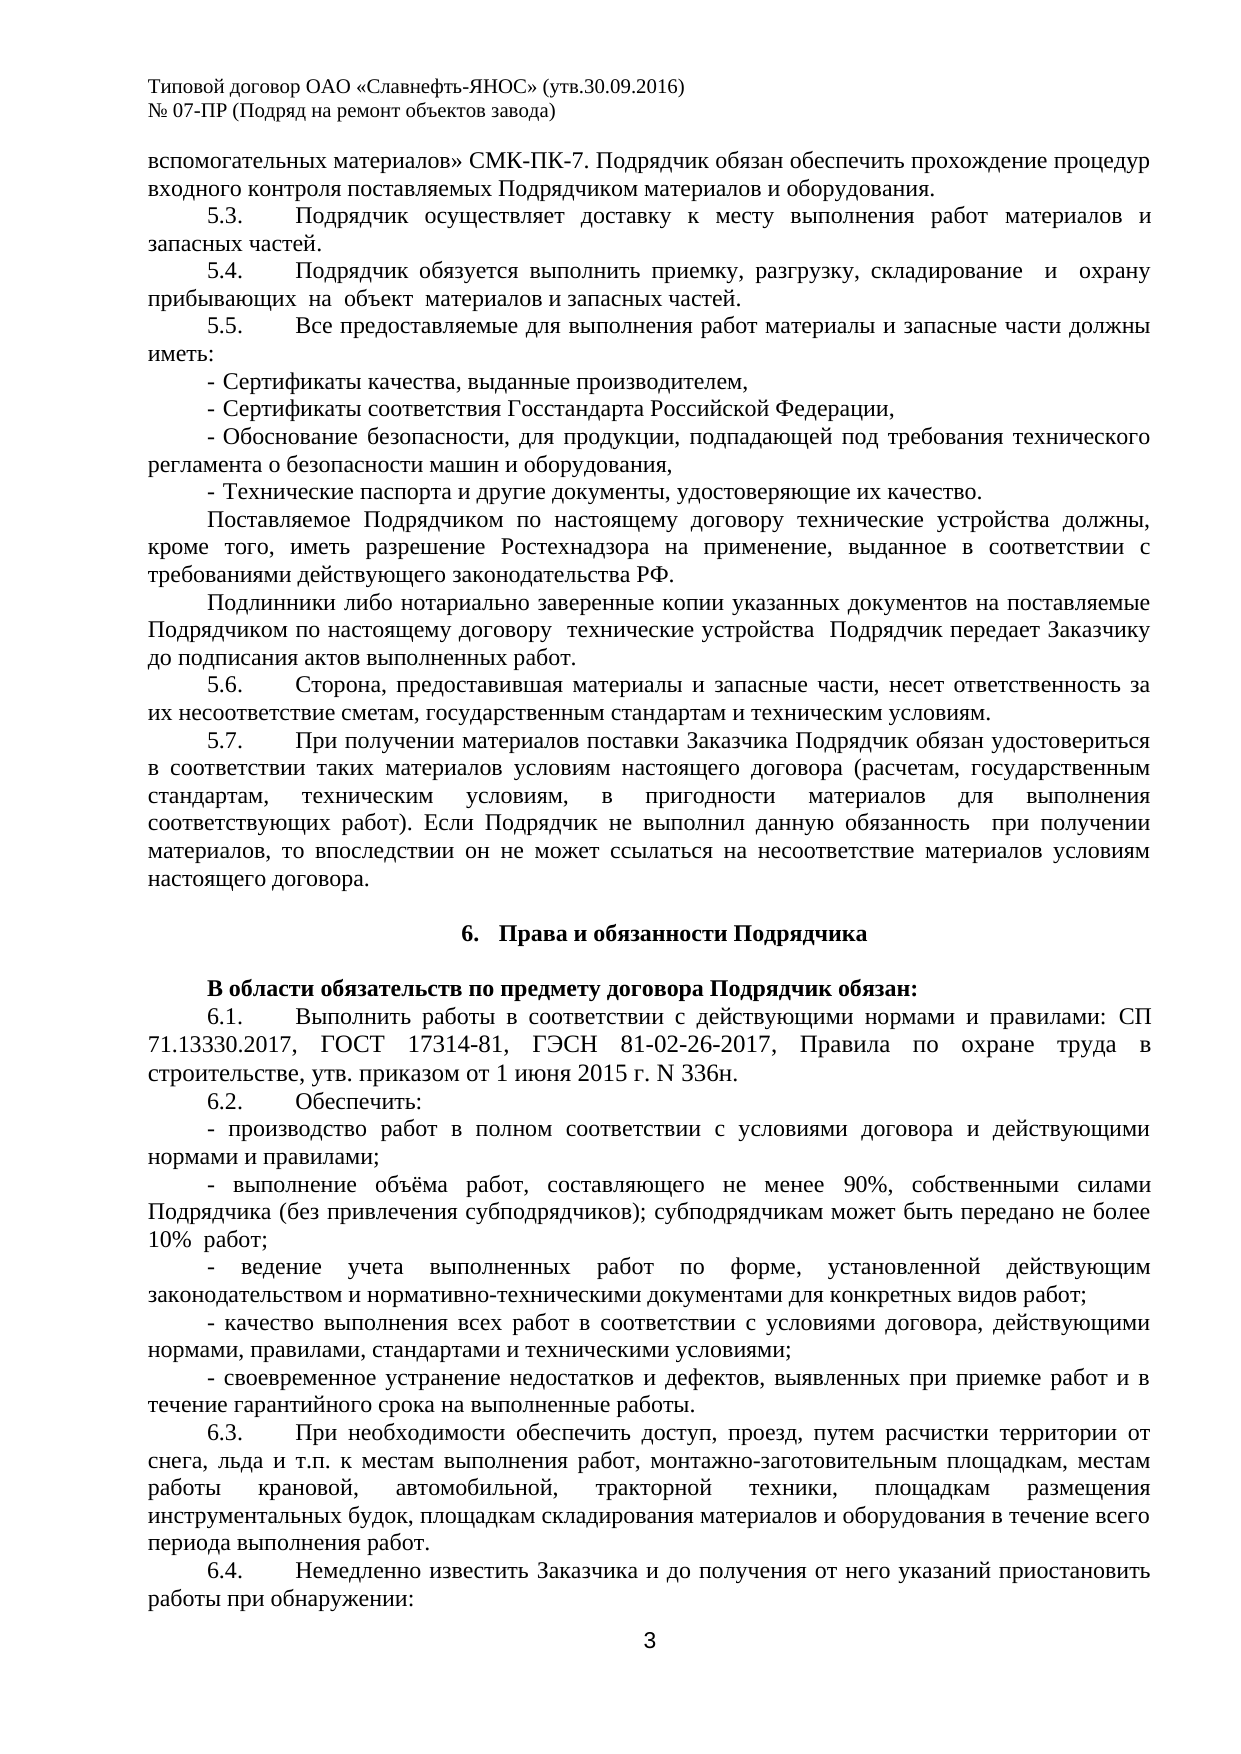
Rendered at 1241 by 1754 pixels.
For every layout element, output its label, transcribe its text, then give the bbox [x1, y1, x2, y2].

list Обоснование безопасности, для продукции, подпадающей под требования технического регламента о безопасности машин и оборудования, [148, 422, 1152, 477]
list Все предоставляемые для выполнения работ материалы и запасные части должны иметь: [148, 312, 1152, 367]
text - ведение учета выполненных работ по форме, установленной действующим законодательством и нормативно-техническими документами для конкретных видов работ; [148, 1252, 1152, 1308]
list Выполнить работы в соответствии с действующими нормами и правилами: [148, 1002, 1152, 1087]
list Сертификаты качества, выданные производителем, [148, 367, 1152, 394]
list Немедленно известить Заказчика и до получения от него указаний приостановить работы при обнаружении: [148, 1556, 1152, 1611]
list Права и обязанности Подрядчика [177, 919, 1152, 946]
text - выполнение объёма работ, составляющего не менее , собственными силами Подрядчика (без привлечения субподрядчиков); субподрядчикам может быть передано не более работ; [148, 1169, 1152, 1252]
text - производство работ в полном соответствии с условиями договора и действующими нормами и правилами; [148, 1114, 1152, 1169]
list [148, 146, 1152, 201]
list Сторона, предоставившая материалы и запасные части, несет ответственность за их несоответствие сметам, государственным стандартам и техническим условиям. [148, 670, 1152, 726]
text - качество выполнения всех работ в соответствии с условиями договора, действующими нормами, правилами, стандартами и техническими условиями; [148, 1308, 1152, 1363]
list При необходимости обеспечить доступ, проезд, путем расчистки территории от снега, льда и т.п. к местам выполнения работ, монтажно-заготовительным площадкам, местам работы крановой, автомобильной, тракторной техники, площадкам размещения инструментальных будок, площадкам складирования материалов и оборудования в течение всего периода выполнения работ. [148, 1418, 1152, 1556]
list Обеспечить: [148, 1087, 1152, 1114]
list При получении материалов поставки Заказчика Подрядчик обязан удостовериться в соответствии таких материалов условиям настоящего договора (расчетам, государственным стандартам, техническим условиям, в пригодности материалов для выполнения соответствующих работ). Если Подрядчик не выполнил данную обязанность при получении материалов, то впоследствии он не может ссылаться на несоответствие материалов условиям настоящего договора. [148, 726, 1152, 891]
text Поставляемое Подрядчиком по настоящему договору технические устройства должны, кроме того, иметь разрешение Ростехнадзора на применение, выданное в соответствии с требованиями действующего законодательства РФ. [148, 505, 1152, 588]
text Подлинники либо нотариально заверенные копии указанных документов на поставляемые Подрядчиком по настоящему договору технические устройства Подрядчик передает Заказчику до подписания актов выполненных работ. [148, 588, 1152, 670]
text В области обязательств по предмету договора Подрядчик обязан: [148, 974, 1152, 1002]
list Сертификаты соответствия Госстандарта Российской Федерации, [148, 394, 1152, 422]
text - своевременное устранение недостатков и дефектов, выявленных при приемке работ и в течение гарантийного срока на выполненные работы. [148, 1363, 1152, 1418]
list Технические паспорта и другие документы, удостоверяющие их качество. [148, 477, 1152, 505]
list Подрядчик обязуется выполнить приемку, разгрузку, складирование и охрану прибывающих на объект материалов и запасных частей. [148, 256, 1152, 312]
list Подрядчик осуществляет доставку к месту выполнения работ материалов и запасных частей. [148, 201, 1152, 256]
